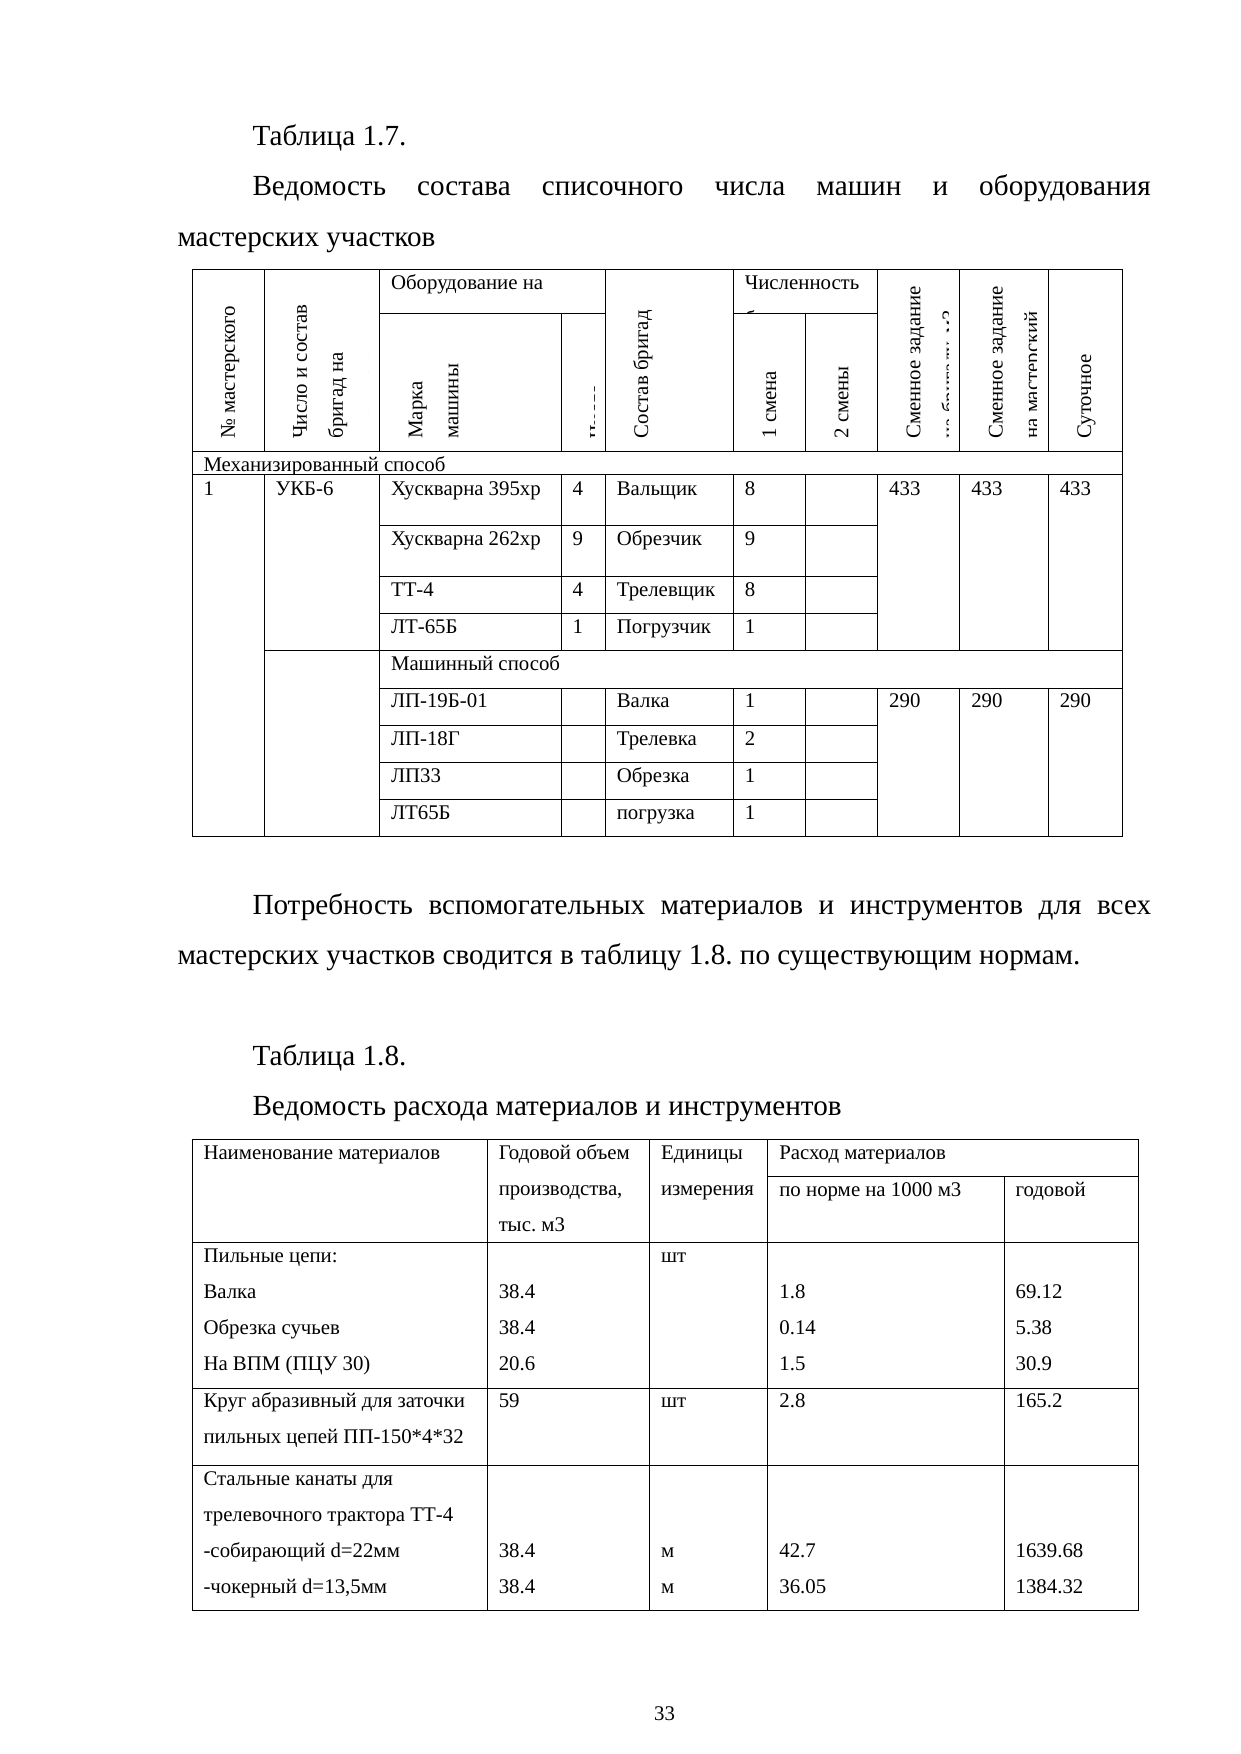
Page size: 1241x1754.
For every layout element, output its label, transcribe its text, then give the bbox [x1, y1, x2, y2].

table_cell 4 [562, 475, 605, 525]
text Потребность вспомогательных материалов и инструментов для всех мастерских участков сводится в таблицу 1.8. по существующим нормам. [177, 887, 1152, 971]
table_cell Пильные цепи: Валка Обрезка сучьев На ВПМ (ПЦУ 30) [193, 1243, 487, 1387]
table_header Число и состав бригад на мастерском участке [265, 270, 379, 451]
table_cell шт [650, 1243, 767, 1387]
table_cell Трелевщик [606, 577, 733, 613]
table_cell Стальные канаты для трелевочного трактора ТТ-4 -собирающий d=22мм -чокерный d=13,5мм [193, 1466, 487, 1610]
table_header Численность бригад [734, 270, 877, 313]
table_cell [562, 763, 605, 799]
table_cell Хускварна 395хр [380, 475, 561, 525]
table_cell Круг абразивный для заточки пильных цепей ПП-150*4*32 [193, 1389, 487, 1465]
table_cell [562, 689, 605, 724]
table_cell 1 [734, 689, 805, 724]
table_cell 9 [562, 526, 605, 576]
table_cell 165.2 [1005, 1389, 1138, 1465]
table_header Сменное задание на бригаду, м3 [878, 270, 959, 451]
table_cell 2.8 [768, 1389, 1004, 1465]
table_cell 38.4 38.4 20.6 [488, 1243, 649, 1387]
table_cell 1 смена [734, 314, 805, 451]
table_cell 290 [960, 689, 1048, 836]
table_cell 1 [734, 763, 805, 799]
table_header Состав бригад [606, 270, 733, 451]
table_cell Валка [606, 689, 733, 724]
table_header Единицы измерения [650, 1140, 767, 1242]
table_cell Машинный способ [380, 651, 1122, 687]
table_cell УКБ-6 [265, 475, 379, 650]
table_cell 433 [960, 475, 1048, 650]
table_cell Хускварна 262хр [380, 526, 561, 576]
table_cell 1.8 0.14 1.5 [768, 1243, 1004, 1387]
table_cell [806, 614, 877, 650]
table_cell ЛП-19Б-01 [380, 689, 561, 724]
table_cell годовой [1005, 1177, 1138, 1242]
table_cell [806, 800, 877, 836]
table_cell погрузка [606, 800, 733, 836]
table_cell Погрузчик [606, 614, 733, 650]
table_cell 38.4 38.4 [488, 1466, 649, 1610]
table_cell [806, 763, 877, 799]
table_cell 1 [562, 614, 605, 650]
table_cell 2 смены [806, 314, 877, 451]
table_cell ТТ-4 [380, 577, 561, 613]
table_cell 1 [734, 800, 805, 836]
table_header Расход материалов [768, 1140, 1138, 1176]
table_header Оборудование на мастерских участках [380, 270, 605, 313]
table_cell 1 [734, 614, 805, 650]
table_cell шт [650, 1389, 767, 1465]
text Ведомость состава списочного числа машин и оборудования мастерских участков [177, 168, 1152, 252]
table_header Годовой объем производства, тыс. м3 [488, 1140, 649, 1242]
table_header № мастерского участка [193, 270, 264, 451]
table_cell 290 [878, 689, 959, 836]
table_header Сменное задание на мастерский участок, м3 [960, 270, 1048, 451]
table_cell 1 [193, 475, 264, 836]
table_cell 42.7 36.05 [768, 1466, 1004, 1610]
table_cell [562, 726, 605, 762]
table_cell [806, 726, 877, 762]
table_cell ЛТ65Б [380, 800, 561, 836]
table_cell Механизированный способ [193, 452, 1122, 474]
table_cell Марка машины [380, 314, 561, 451]
table_cell 59 [488, 1389, 649, 1465]
table_cell ЛП-18Г [380, 726, 561, 762]
table_cell [806, 689, 877, 724]
text Ведомость расхода материалов и инструментов [177, 1088, 1152, 1122]
table_cell ЛП33 [380, 763, 561, 799]
table_cell 433 [878, 475, 959, 650]
table_cell Обрезка [606, 763, 733, 799]
table_cell [562, 800, 605, 836]
table_cell 433 [1049, 475, 1122, 650]
table_cell Вальщик [606, 475, 733, 525]
table_cell 290 [1049, 689, 1122, 836]
text Таблица 1.8. [177, 1038, 1152, 1072]
table_cell [806, 526, 877, 576]
table_cell 2 [734, 726, 805, 762]
text Таблица 1.7. [177, 118, 1152, 152]
table_cell по норме на [768, 1177, 1004, 1242]
table_cell м м [650, 1466, 767, 1610]
table_cell [265, 651, 379, 836]
table_cell Трелевка [606, 726, 733, 762]
table_cell 8 [734, 475, 805, 525]
table_cell 8 [734, 577, 805, 613]
table_cell Число машин [562, 314, 605, 451]
table_cell [806, 577, 877, 613]
table_cell 9 [734, 526, 805, 576]
table_cell Обрезчик [606, 526, 733, 576]
table_cell 4 [562, 577, 605, 613]
table_cell ЛТ-65Б [380, 614, 561, 650]
table_header Суточное задание на мастерский участок, м3 [1049, 270, 1122, 451]
table_cell 69.12 5.38 30.9 [1005, 1243, 1138, 1387]
table_cell 1639.68 1384.32 [1005, 1466, 1138, 1610]
table_header Наименование материалов [193, 1140, 487, 1242]
table_cell [806, 475, 877, 525]
